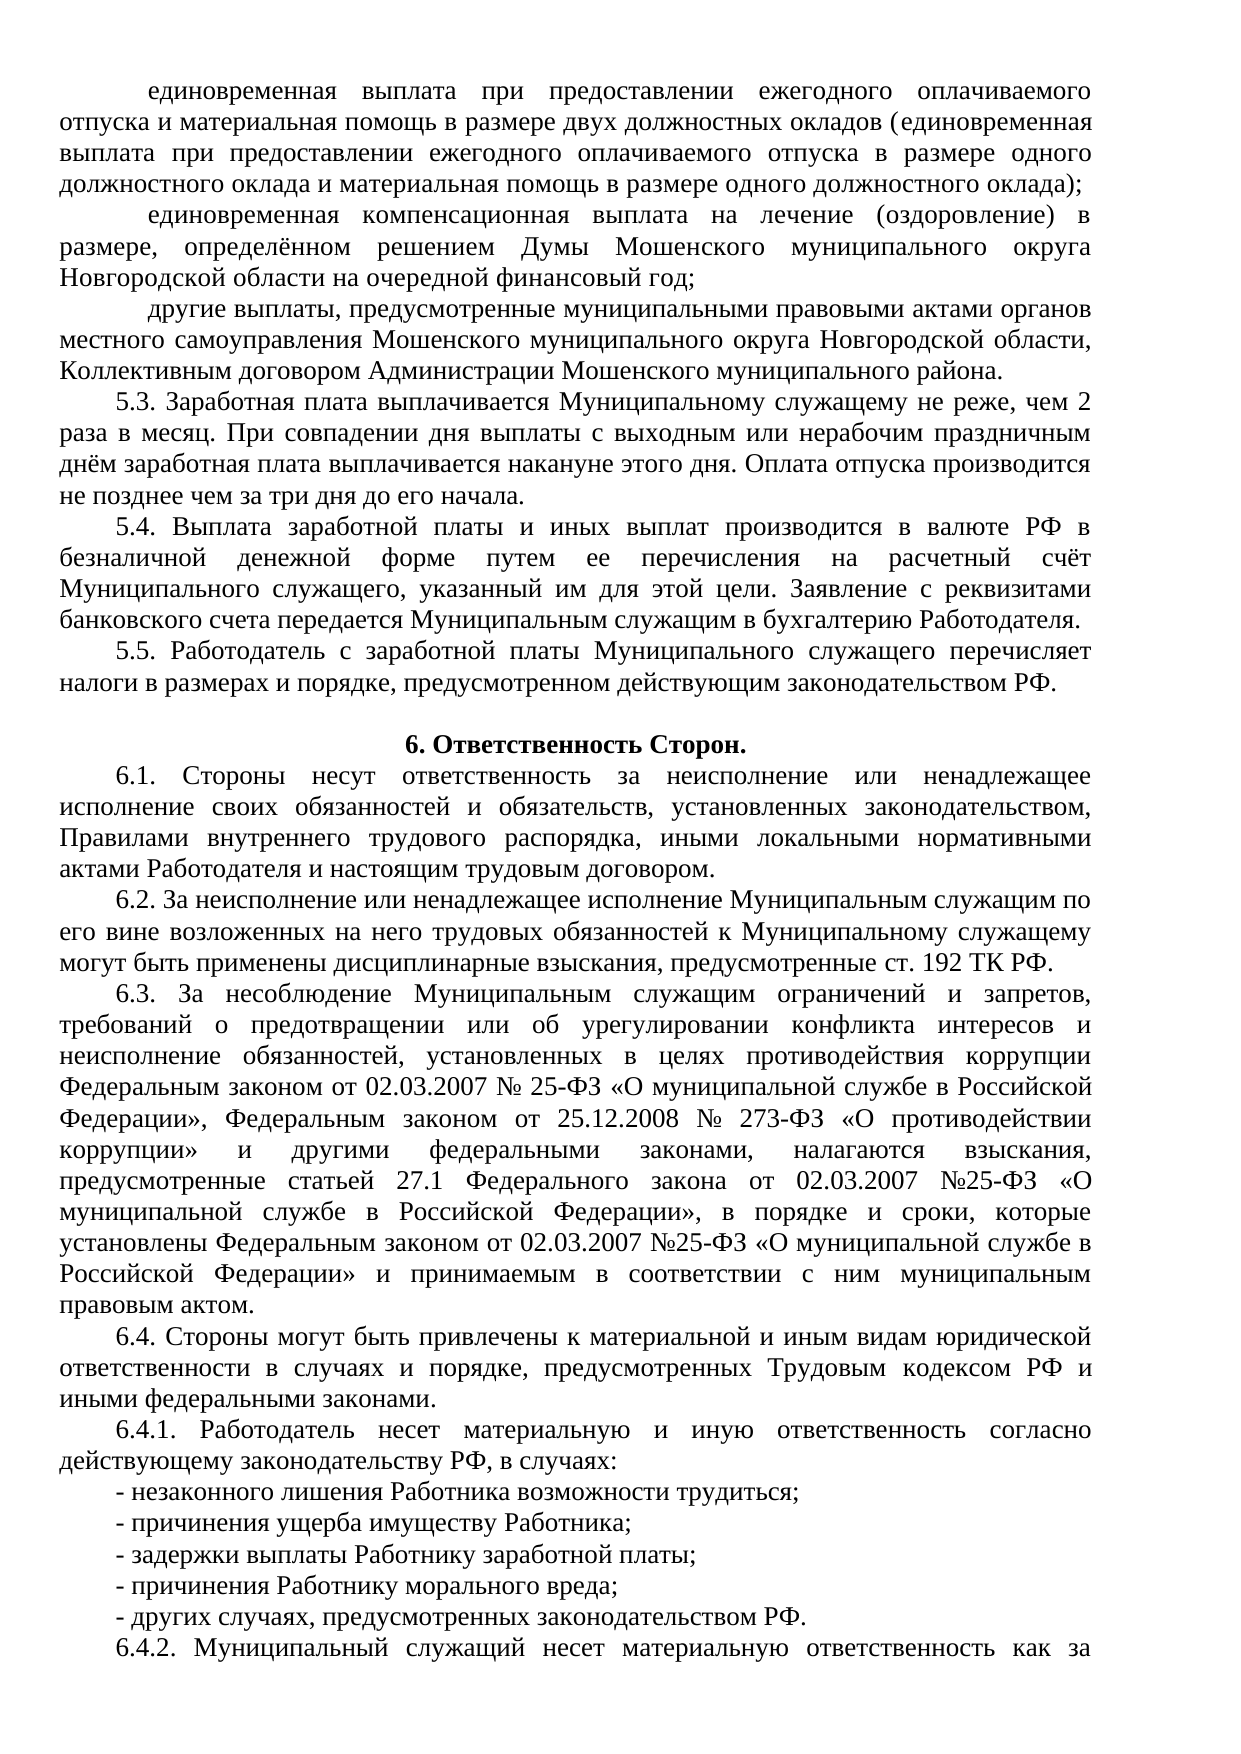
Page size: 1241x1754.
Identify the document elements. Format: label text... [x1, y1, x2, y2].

text единовременная компенсационная выплата на лечение (оздоровление) в размере, определённом решением Думы Мошенского муниципального округа Новгородской области на очередной финансовый год; [59, 198, 1092, 292]
text 5.4. Выплата заработной платы и иных выплат производится в валюте РФ в безналичной денежной форме путем ее перечисления на расчетный счёт Муниципального служащего, указанный им для этой цели. Заявление с реквизитами банковского счета передается Муниципальным служащим в бухгалтерию Работодателя. [59, 510, 1092, 634]
text 5.3. Заработная плата выплачивается Муниципальному служащему не реже, чем 2 раза в месяц. При совпадении дня выплаты с выходным или нерабочим праздничным днём заработная плата выплачивается накануне этого дня. Оплата отпуска производится не позднее чем за три дня до его начала. [59, 385, 1092, 510]
text - других случаях, предусмотренных законодательством РФ. [59, 1600, 1092, 1631]
text - причинения ущерба имуществу Работника; [59, 1507, 1092, 1538]
text - незаконного лишения Работника возможности трудиться; [59, 1475, 1092, 1507]
text 6.2. За неисполнение или ненадлежащее исполнение Муниципальным служащим по его вине возложенных на него трудовых обязанностей к Муниципальному служащему могут быть применены дисциплинарные взыскания, предусмотренные ст. 192 ТК РФ. [59, 884, 1092, 977]
text 5.5. Работодатель с заработной платы Муниципального служащего перечисляет налоги в размерах и порядке, предусмотренном действующим законодательством РФ. [59, 634, 1092, 697]
text 6.4. Стороны могут быть привлечены к материальной и иным видам юридической ответственности в случаях и порядке, предусмотренных Трудовым кодексом РФ и иными федеральными законами. [59, 1320, 1092, 1413]
text единовременная выплата при предоставлении ежегодного оплачиваемого отпуска и материальная помощь в размере двух должностных окладов (единовременная выплата при предоставлении ежегодного оплачиваемого отпуска в размере одного должностного оклада и материальная помощь в размере одного должностного оклада); [59, 74, 1092, 198]
text 6.1. Стороны несут ответственность за неисполнение или ненадлежащее исполнение своих обязанностей и обязательств, установленных законодательством, Правилами внутреннего трудового распорядка, иными локальными нормативными актами Работодателя и настоящим трудовым договором. [59, 759, 1092, 884]
text 6.3. За несоблюдение Муниципальным служащим ограничений и запретов, требований о предотвращении или об урегулировании конфликта интересов и неисполнение обязанностей, установленных в целях противодействия коррупции Федеральным законом от 02.03.2007 № 25-ФЗ «О муниципальной службе в Российской Федерации», Федеральным законом от 25.12.2008 № 273-ФЗ «О противодействии коррупции» и другими федеральными законами, налагаются взыскания, предусмотренные статьей 27.1 Федерального закона от 02.03.2007 №25-ФЗ «О муниципальной службе в Российской Федерации», в порядке и сроки, которые установлены Федеральным законом от 02.03.2007 №25-ФЗ «О муниципальной службе в Российской Федерации» и принимаемым в соответствии с ним муниципальным правовым актом. [59, 977, 1092, 1320]
text - задержки выплаты Работнику заработной платы; [59, 1538, 1092, 1569]
text 6. Ответственность Сторон. [59, 728, 1092, 759]
text 6.4.1. Работодатель несет материальную и иную ответственность согласно действующему законодательству РФ, в случаях: [59, 1413, 1092, 1475]
text - причинения Работнику морального вреда; [59, 1569, 1092, 1600]
text другие выплаты, предусмотренные муниципальными правовыми актами органов местного самоуправления Мошенского муниципального округа Новгородской области, Коллективным договором Администрации Мошенского муниципального района. [59, 292, 1092, 385]
